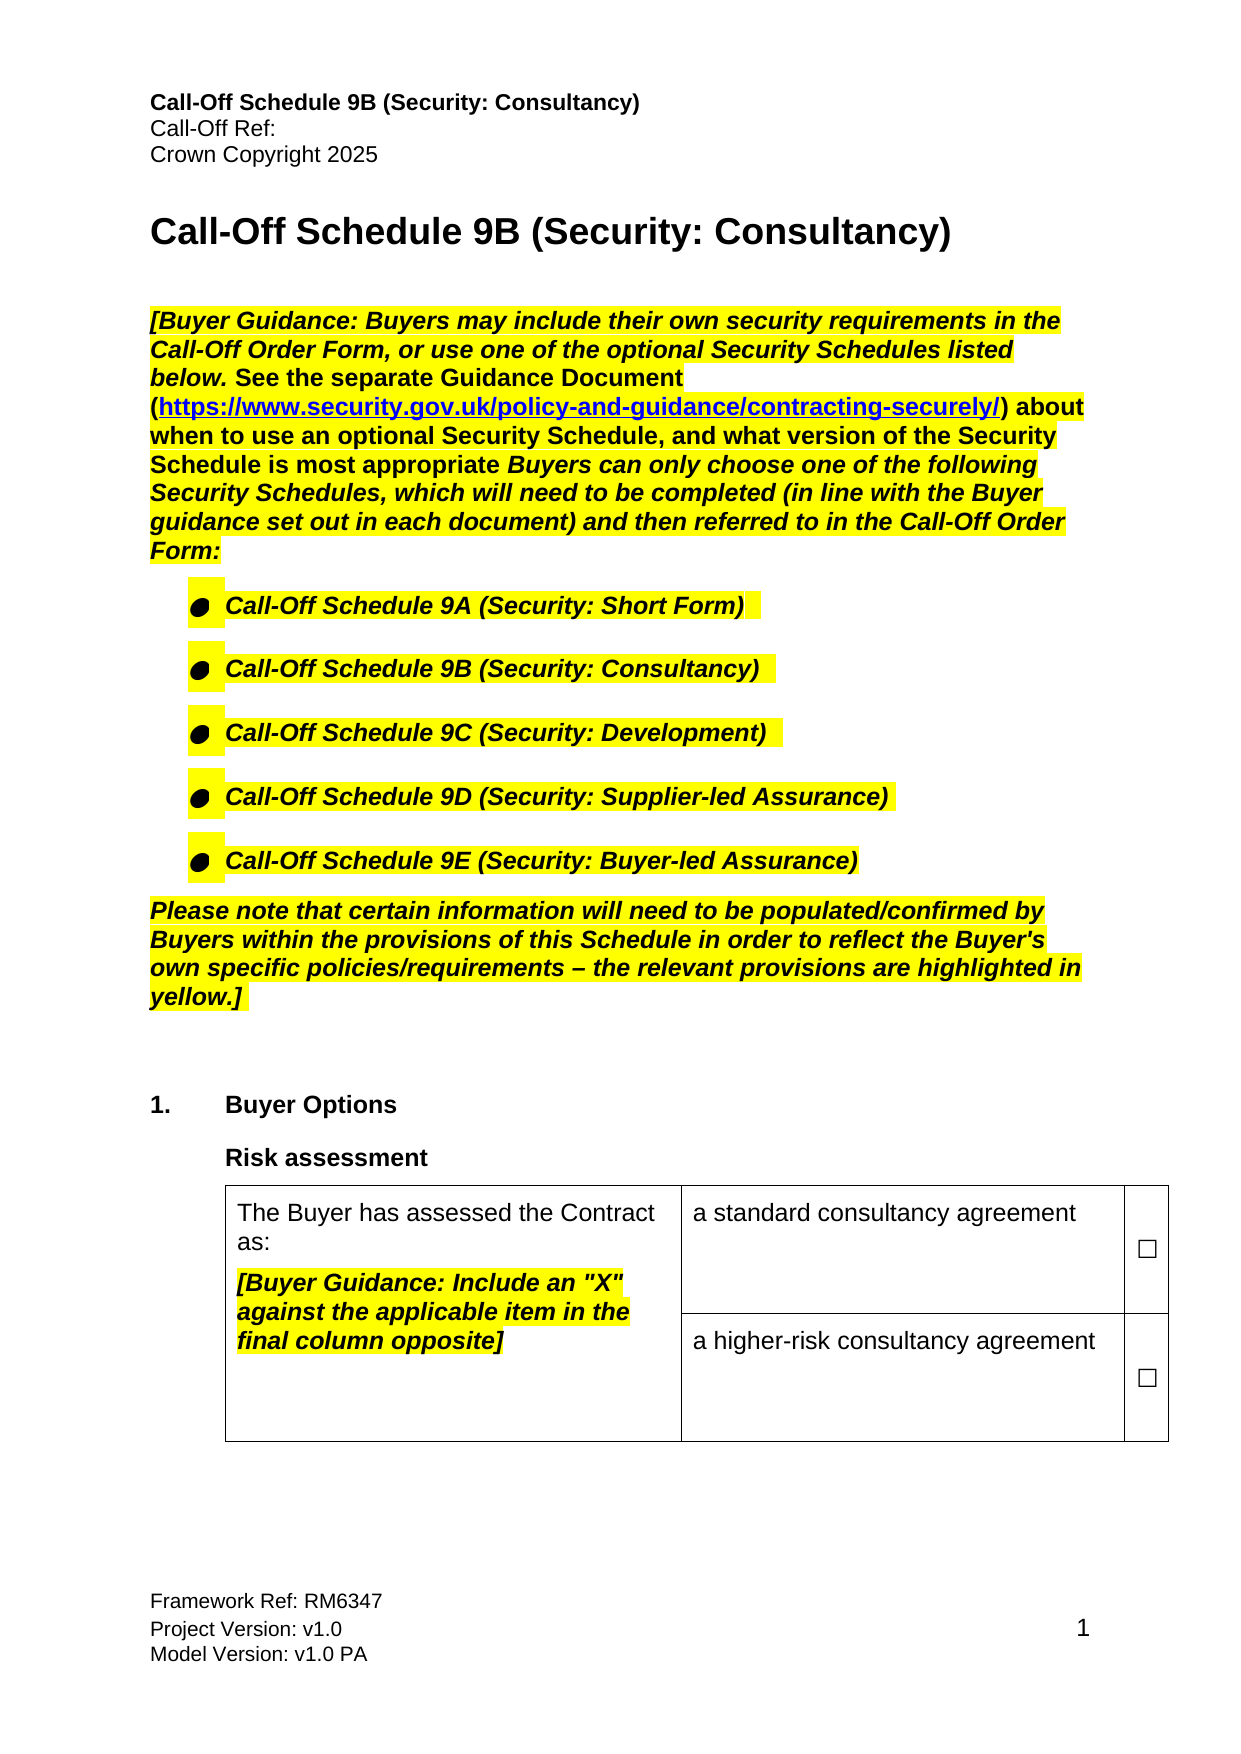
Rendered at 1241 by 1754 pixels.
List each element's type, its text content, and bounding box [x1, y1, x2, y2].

table_cell [1125, 1314, 1168, 1441]
table_header The Buyer has assessed the Contract as: [Buyer Guidance: Include an "X" against the applicable item in the final column opposite] [226, 1186, 681, 1441]
text Call-Off Schedule 9B (Security: Consultancy) [150, 209, 1090, 252]
list Call-Off Schedule 9A (Security: Short Form) [225, 577, 1090, 628]
table_header a standard consultancy agreement [682, 1186, 1124, 1313]
text [Buyer Guidance: Buyers may include their own security requirements in the Call-Off Order Form, or use one of the optional Security Schedules listed below. See the separate Guidance Document (https://www.security.gov.uk/policy-and-guidance/contracting-securely/) about when to use an optional Security Schedule, and what version of the Security Schedule is most appropriate Buyers can only choose one of the following Security Schedules, which will need to be completed (in line with the Buyer guidance set out in each document) and then referred to in the Call-Off Order Form: [150, 306, 1090, 564]
table_header [1125, 1186, 1168, 1313]
list Call-Off Schedule 9C (Security: Development) [187, 704, 1090, 756]
list Call-Off Schedule 9E (Security: Buyer-led Assurance) [225, 832, 1090, 883]
list Call-Off Schedule 9B (Security: Consultancy) [225, 641, 1090, 692]
subtitle Buyer Options [150, 1089, 1090, 1118]
text Risk assessment [225, 1143, 1090, 1172]
text Please note that certain information will need to be populated/confirmed by Buyers within the provisions of this Schedule in order to reflect the Buyer's own specific policies/requirements – the relevant provisions are highlighted in yellow.] [150, 896, 1090, 1011]
list Call-Off Schedule 9D (Security: Supplier-led Assurance) [225, 768, 1090, 819]
table_cell a higher-risk consultancy agreement [682, 1314, 1124, 1441]
